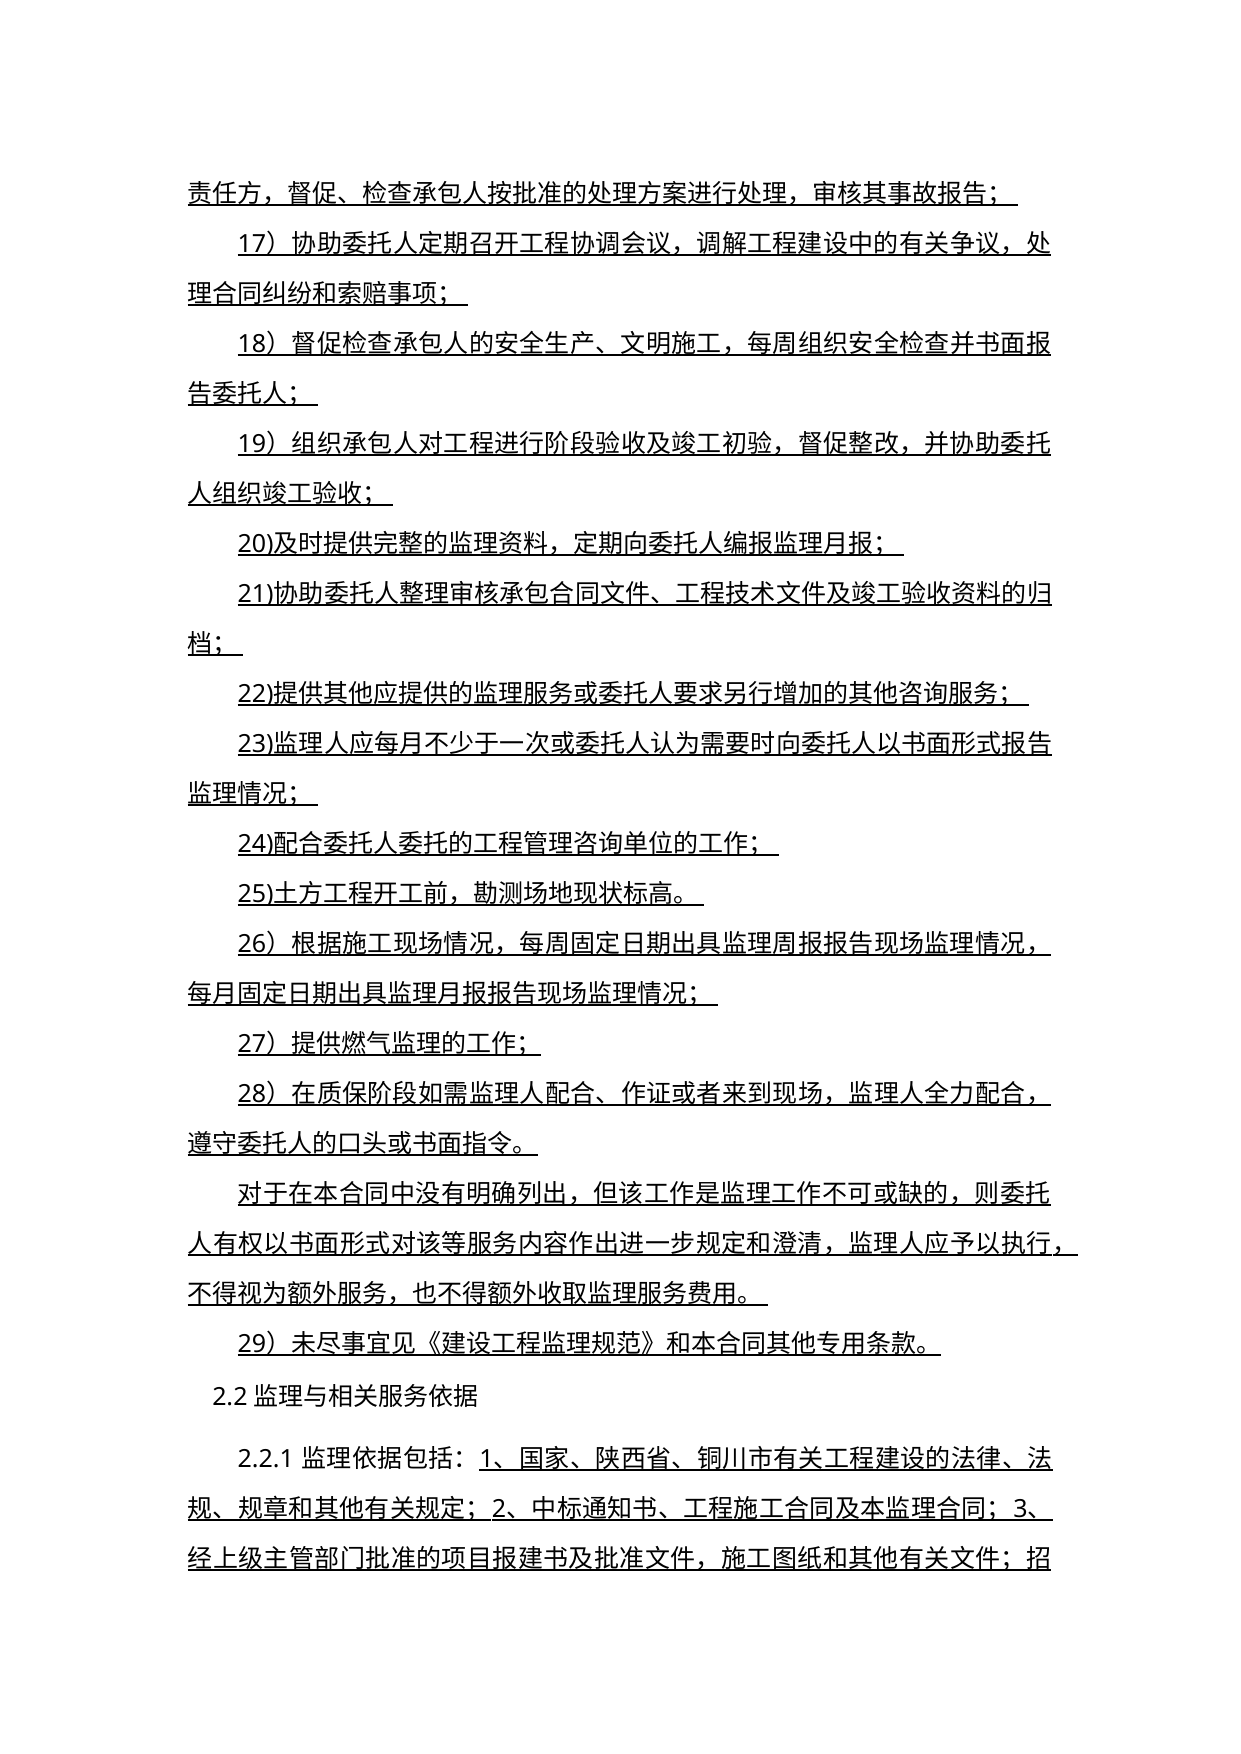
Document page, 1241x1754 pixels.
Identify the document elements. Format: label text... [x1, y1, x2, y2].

text 28）在质保阶段如需监理人配合、作证或者来到现场，监理人全力配合，遵守委托人的口头或书面指令。 [187, 1062, 1053, 1162]
text 19）组织承包人对工程进行阶段验收及竣工初验，督促整改，并协助委托人组织竣工验收； [187, 412, 1053, 512]
text 23)监理人应每月不少于一次或委托人认为需要时向委托人以书面形式报告监理情况； [187, 712, 1053, 812]
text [187, 162, 1053, 212]
text 2.2 监理与相关服务依据 [187, 1362, 1053, 1427]
text 26）根据施工现场情况，每周固定日期出具监理周报报告现场监理情况，每月固定日期出具监理月报报告现场监理情况； [187, 912, 1053, 1012]
text 22)提供其他应提供的监理服务或委托人要求另行增加的其他咨询服务； [187, 662, 1053, 712]
text 20)及时提供完整的监理资料，定期向委托人编报监理月报； [187, 512, 1053, 562]
text 对于在本合同中没有明确列出，但该工作是监理工作不可或缺的，则委托人有权以书面形式对该等服务内容作出进一步规定和澄清，监理人应予以执行，不得视为额外服务，也不得额外收取监理服务费用。 [187, 1162, 1053, 1254]
text 18）督促检查承包人的安全生产、文明施工，每周组织安全检查并书面报告委托人； [187, 312, 1053, 412]
text 27）提供燃气监理的工作； [187, 1012, 1053, 1062]
text 29）未尽事宜见《建设工程监理规范》和本合同其他专用条款。 [187, 1312, 1053, 1362]
text 21)协助委托人整理审核承包合同文件、工程技术文件及竣工验收资料的归档； [187, 562, 1053, 662]
text 17）协助委托人定期召开工程协调会议，调解工程建设中的有关争议，处理合同纠纷和索赔事项； [187, 212, 1053, 312]
text 对于在本合同中没有明确列出，但该工作是监理工作不可或缺的，则委托人有权以书面形式对该等服务内容作出进一步规定和澄清，监理人应予以执行，不得视为额外服务，也不得额外收取监理服务费用。 [187, 1255, 1053, 1312]
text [187, 1520, 1053, 1577]
text 24)配合委托人委托的工程管理咨询单位的工作； [187, 812, 1053, 862]
text 25)土方工程开工前，勘测场地现状标高。 [187, 862, 1053, 912]
